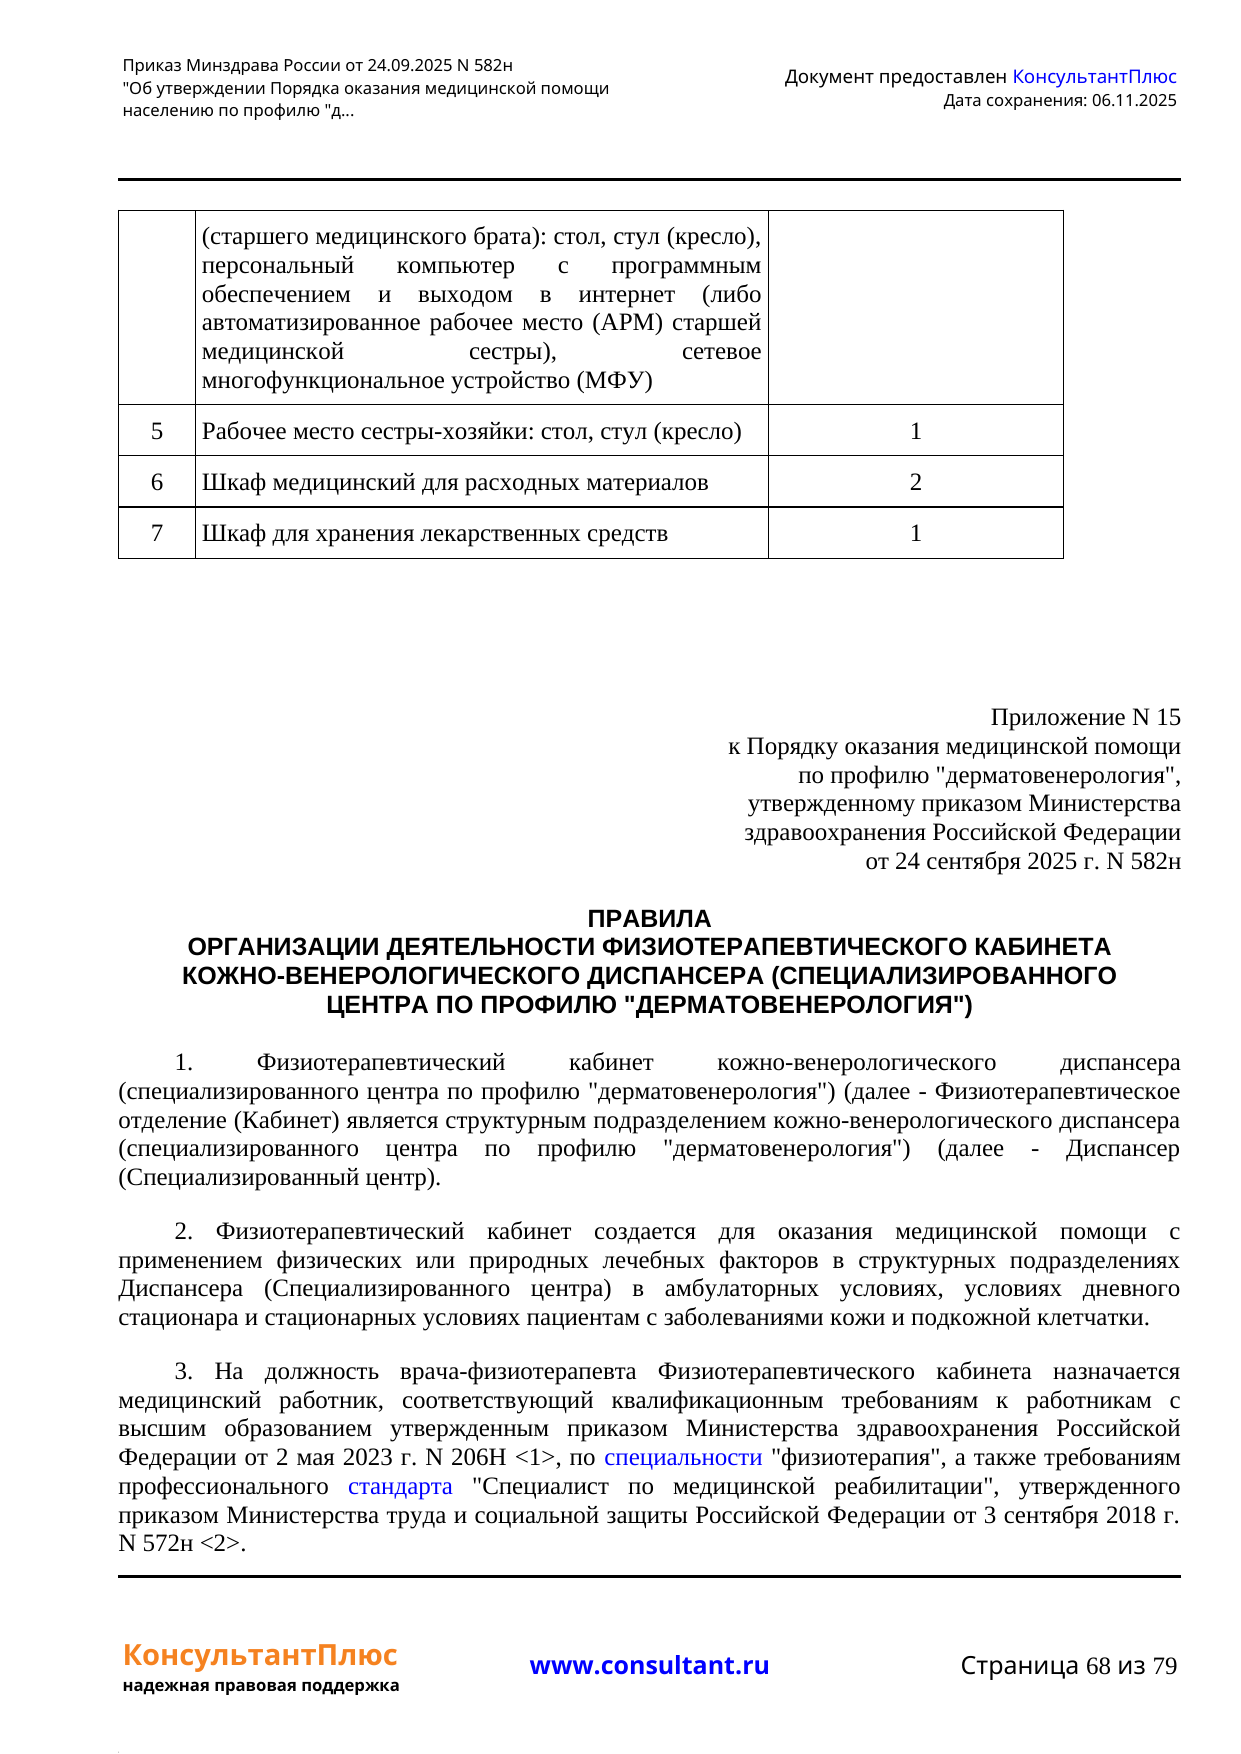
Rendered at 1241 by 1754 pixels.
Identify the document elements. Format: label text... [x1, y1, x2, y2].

text 1. Физиотерапевтический кабинет кожно-венерологического диспансера (специализированного центра по профилю "дерматовенерология") (далее - Физиотерапевтическое отделение (Кабинет) является структурным подразделением кожно-венерологического диспансера (специализированного центра по профилю "дерматовенерология") (далее - Диспансер (Специализированный центр). [118, 1047, 1181, 1191]
text здравоохранения Российской Федерации [118, 817, 1181, 846]
table_cell 6 [119, 456, 195, 506]
table_cell 1 [769, 405, 1063, 455]
table_cell 2 [769, 456, 1063, 506]
title ОРГАНИЗАЦИИ ДЕЯТЕЛЬНОСТИ ФИЗИОТЕРАПЕВТИЧЕСКОГО КАБИНЕТА [118, 932, 1181, 961]
text от 24 сентября 2025 г. N 582н [118, 846, 1181, 875]
text 3. На должность врача-физиотерапевта Физиотерапевтического кабинета назначается медицинский работник, соответствующий квалификационным требованиям к работникам с высшим образованием утвержденным приказом Министерства здравоохранения Российской Федерации от 2 мая 2023 г. N 206Н <1>, по специальности "физиотерапия", а также требованиям профессионального стандарта "Специалист по медицинской реабилитации", утвержденного приказом Министерства труда и социальной защиты Российской Федерации от 3 сентября 2018 г. N 572н <2>. [118, 1356, 1181, 1557]
table_cell 7 [119, 508, 195, 557]
table_cell 5 [119, 405, 195, 455]
text утвержденному приказом Министерства [118, 788, 1181, 817]
text по профилю "дерматовенерология", [118, 760, 1181, 788]
title КОЖНО-ВЕНЕРОЛОГИЧЕСКОГО ДИСПАНСЕРА (СПЕЦИАЛИЗИРОВАННОГО [118, 961, 1181, 990]
table_cell Рабочее место сестры-хозяйки: стол, стул (кресло) [196, 405, 768, 455]
table_cell 1 [769, 211, 1063, 404]
table_cell 1 [769, 508, 1063, 557]
text 2. Физиотерапевтический кабинет создается для оказания медицинской помощи с применением физических или природных лечебных факторов в структурных подразделениях Диспансера (Специализированного центра) в амбулаторных условиях, условиях дневного стационара и стационарных условиях пациентам с заболеваниями кожи и подкожной клетчатки. [118, 1216, 1181, 1331]
title ПРАВИЛА [118, 903, 1181, 932]
table_cell Шкаф для хранения лекарственных средств [196, 508, 768, 557]
table_cell 4 [119, 211, 195, 404]
text к Порядку оказания медицинской помощи [118, 731, 1181, 760]
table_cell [196, 211, 768, 404]
text Приложение N 15 [118, 702, 1181, 731]
table_cell Шкаф медицинский для расходных материалов [196, 456, 768, 506]
title ЦЕНТРА ПО ПРОФИЛЮ "ДЕРМАТОВЕНЕРОЛОГИЯ") [118, 990, 1181, 1018]
